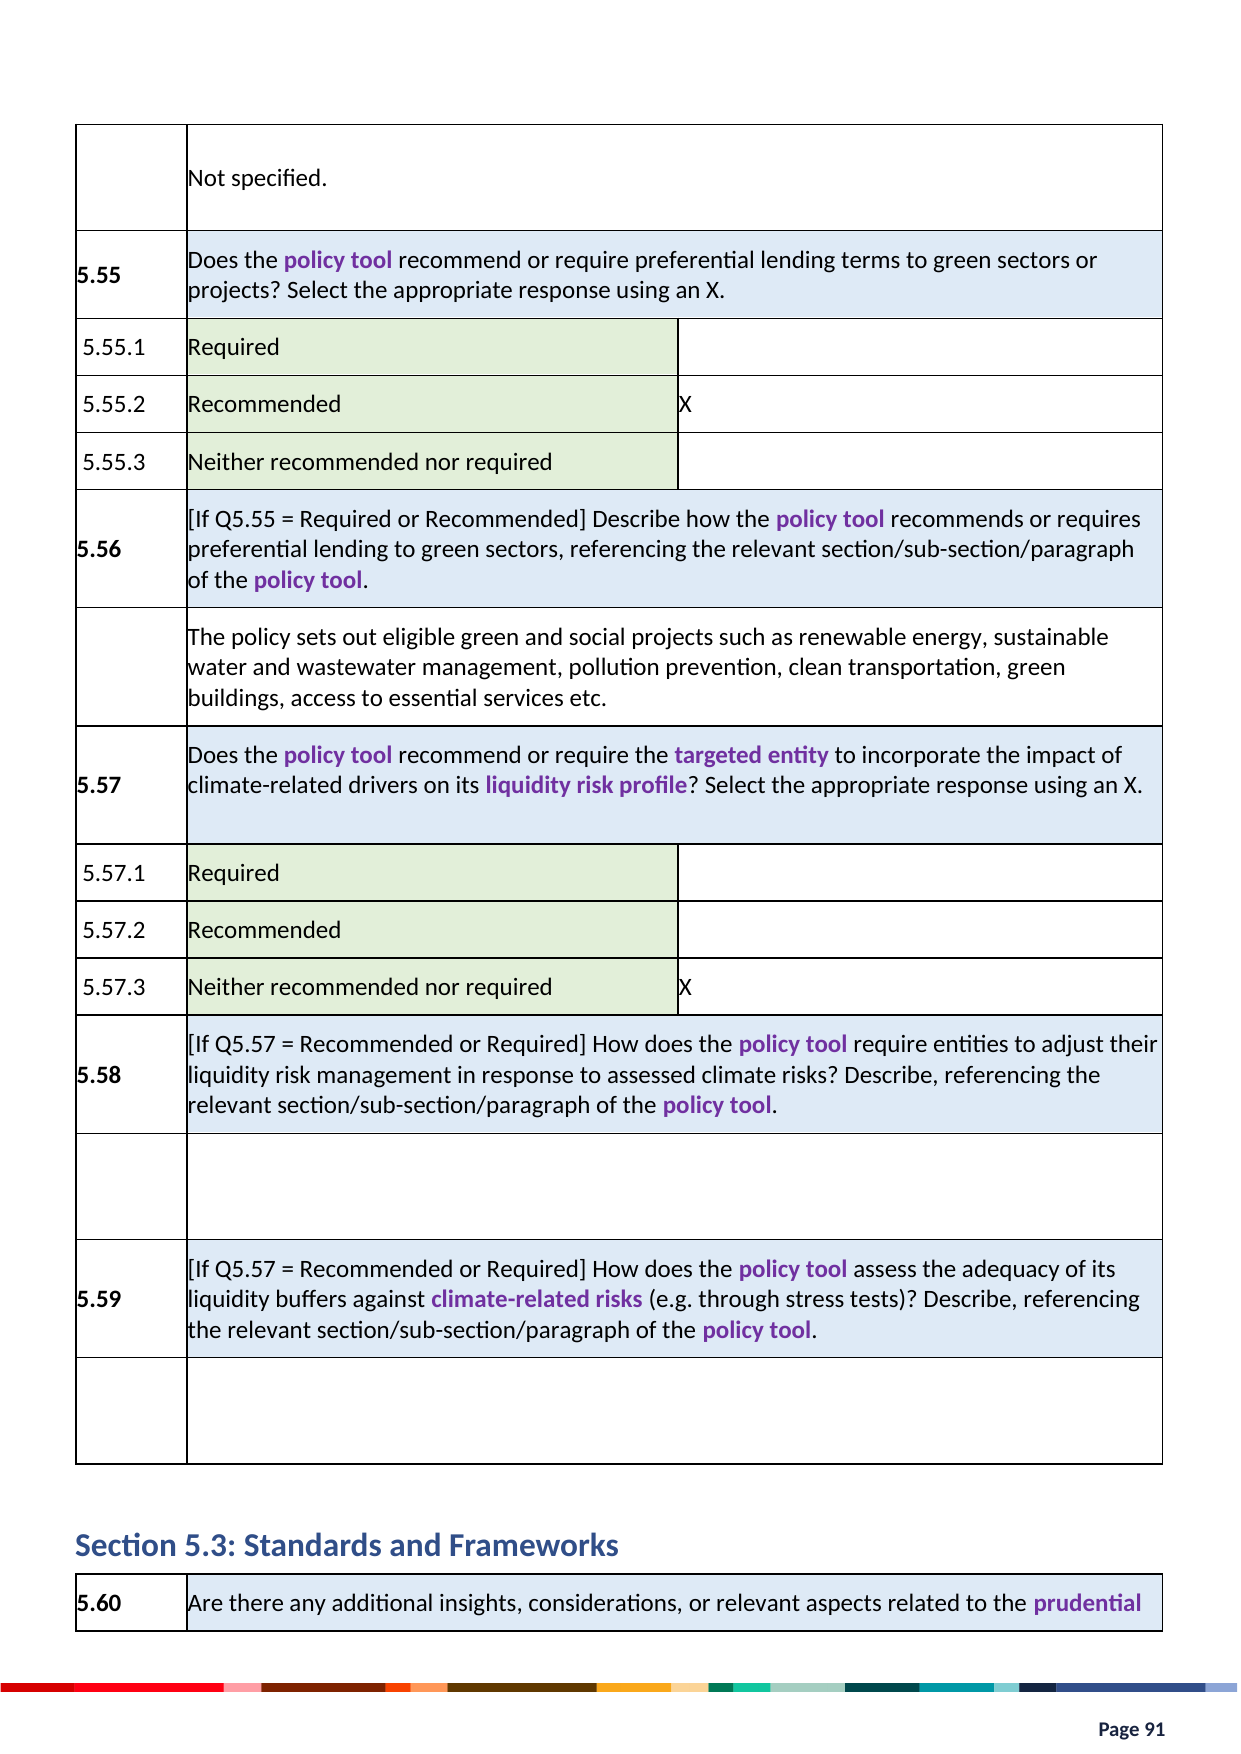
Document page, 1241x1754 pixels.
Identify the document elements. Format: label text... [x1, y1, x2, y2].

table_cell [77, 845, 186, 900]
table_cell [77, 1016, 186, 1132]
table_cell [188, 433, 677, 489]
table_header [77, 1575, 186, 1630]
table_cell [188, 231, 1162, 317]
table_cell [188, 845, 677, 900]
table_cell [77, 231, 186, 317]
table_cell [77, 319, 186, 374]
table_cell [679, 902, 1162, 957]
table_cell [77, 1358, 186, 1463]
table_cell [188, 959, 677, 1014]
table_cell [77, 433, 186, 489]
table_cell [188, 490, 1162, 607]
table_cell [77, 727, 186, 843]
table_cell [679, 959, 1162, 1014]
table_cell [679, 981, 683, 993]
picture [0, 1683, 1236, 1692]
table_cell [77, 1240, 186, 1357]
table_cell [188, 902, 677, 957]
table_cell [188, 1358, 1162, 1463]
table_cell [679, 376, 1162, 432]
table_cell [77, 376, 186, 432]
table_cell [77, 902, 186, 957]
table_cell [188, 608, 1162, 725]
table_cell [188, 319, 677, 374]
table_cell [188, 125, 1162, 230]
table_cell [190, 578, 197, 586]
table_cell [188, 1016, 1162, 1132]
subtitle Section 5.3: Standards and Frameworks [75, 1524, 1165, 1565]
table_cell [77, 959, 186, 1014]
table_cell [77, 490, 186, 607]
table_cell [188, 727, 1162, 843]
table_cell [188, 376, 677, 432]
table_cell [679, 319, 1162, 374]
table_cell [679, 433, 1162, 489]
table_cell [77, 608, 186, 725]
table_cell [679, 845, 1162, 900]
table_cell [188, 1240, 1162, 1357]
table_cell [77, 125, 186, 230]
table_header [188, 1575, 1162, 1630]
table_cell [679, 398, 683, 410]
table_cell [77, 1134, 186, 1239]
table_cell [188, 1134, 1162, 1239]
